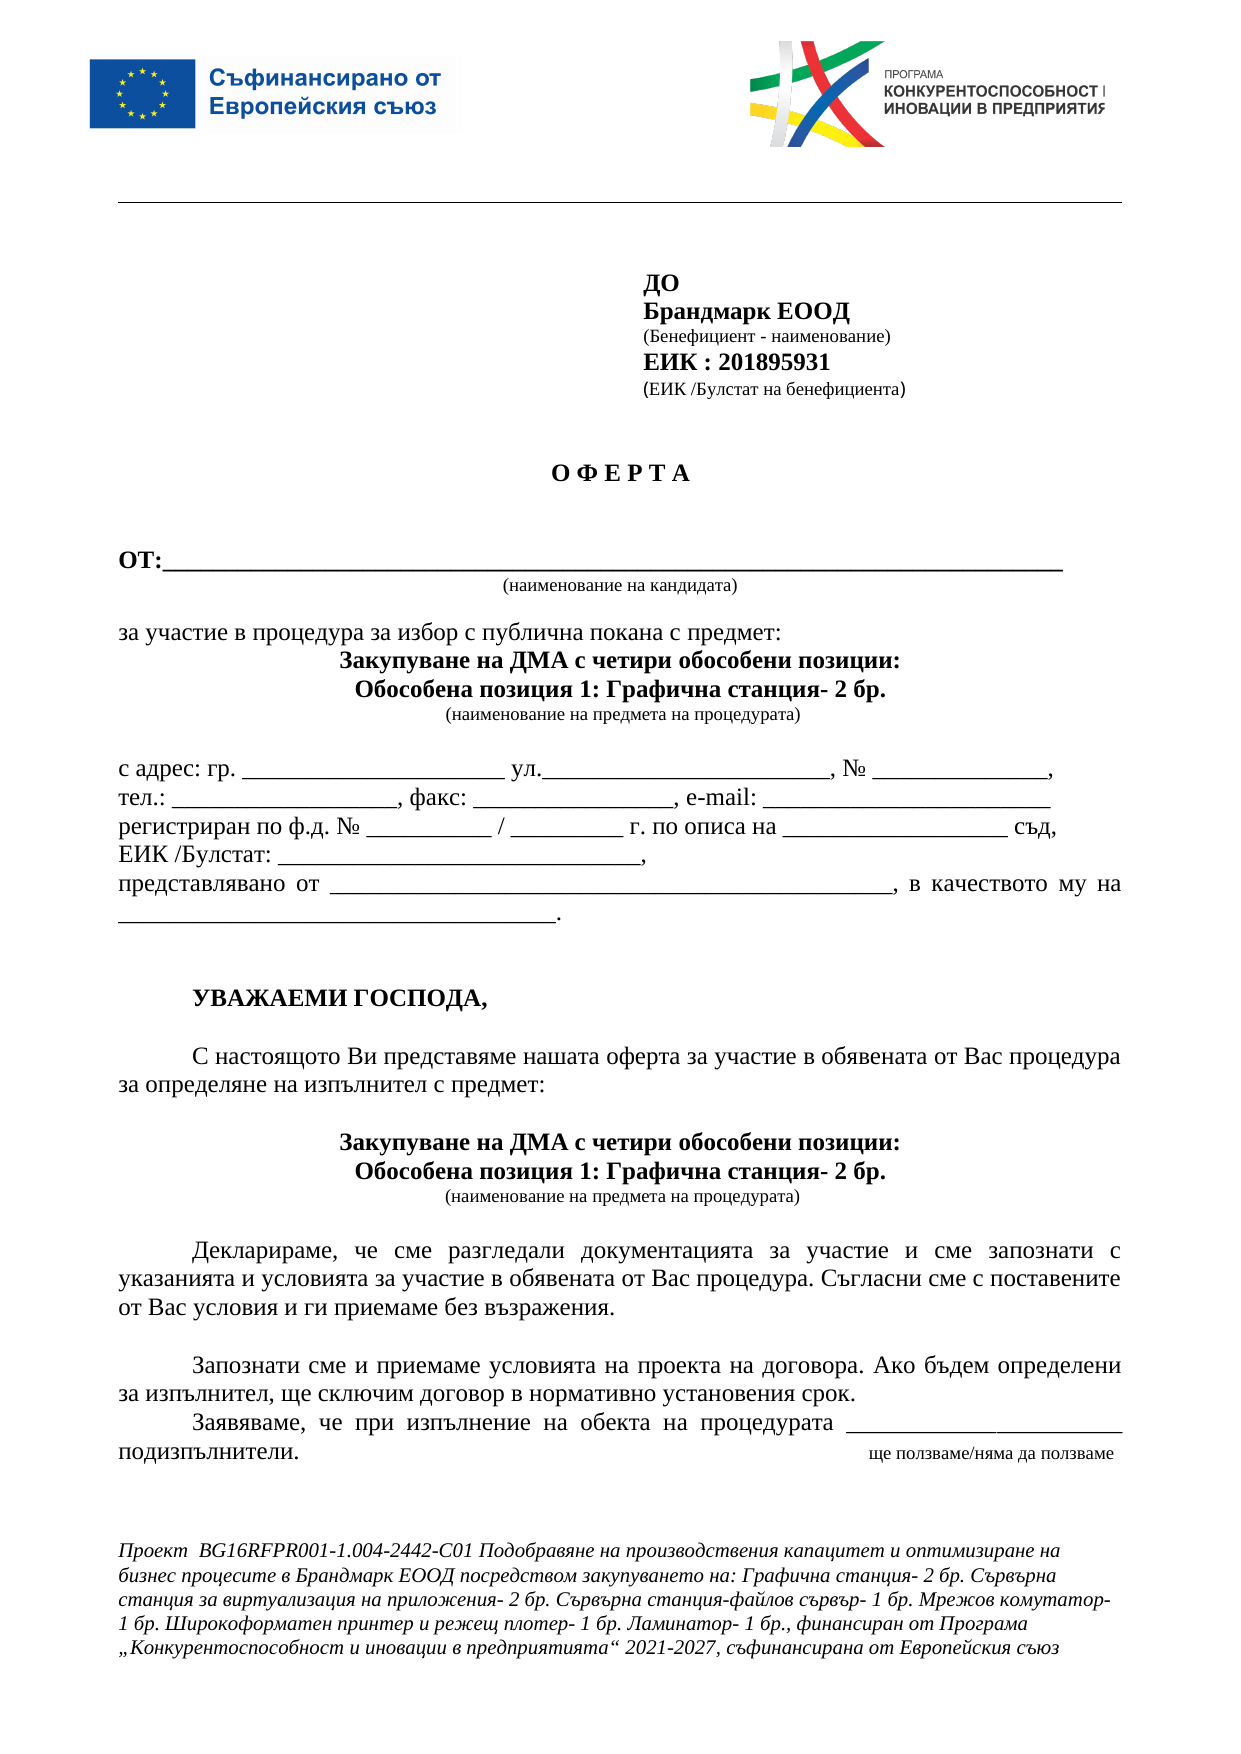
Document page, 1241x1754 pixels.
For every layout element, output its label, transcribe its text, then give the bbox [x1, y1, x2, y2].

subtitle ДО [643, 268, 1122, 296]
text представлявано от _____________________________________________, в качеството му на ___________________________________. [118, 868, 1122, 926]
picture [85, 55, 464, 133]
text УВАЖАЕМИ ГОСПОДА, [118, 983, 1122, 1012]
text Закупуване на ДМА с четири обособени позиции: [118, 645, 1122, 674]
text Декларираме, че сме разгледали документацията за участие и сме запознати с указанията и условията за участие в обявената от Вас процедура. Съгласни сме с поставените от Вас условия и ги приемаме без възражения. [118, 1235, 1122, 1321]
text От:________________________________________________________________________ [118, 545, 1122, 573]
text (наименование на кандидата) [118, 573, 1122, 595]
text С настоящото Ви представяме нашата оферта за участие в обявената от Вас процедура за определяне на изпълнител с предмет: [118, 1041, 1122, 1098]
text (наименование на предмета на процедурата) [118, 1184, 1122, 1206]
text Закупуване на ДМА с четири обособени позиции: [118, 1127, 1122, 1156]
text О Ф Е Р Т А [118, 458, 1122, 487]
text Заявяваме, че при изпълнение на обекта на процедурата ______________________ подизпълнители. ще ползваме/няма да ползваме [118, 1407, 1122, 1465]
picture [750, 41, 1105, 147]
text (ЕИК /Булстат на бенефициента) [643, 376, 1122, 401]
text Обособена позиция 1: Графична станция- 2 бр. [118, 1156, 1122, 1184]
text Запознати сме и приемаме условията на проекта на договора. Ако бъдем определени за изпълнител, ще сключим договор в нормативно установения срок. [118, 1350, 1122, 1407]
text ЕИК /Булстат: _____________________________, [118, 839, 1122, 868]
text (Бенефициент - наименование) [569, 325, 1122, 347]
text Брандмарк ЕООД [118, 296, 1122, 325]
text Обособена позиция 1: Графична станция- 2 бр. [118, 674, 1122, 703]
text ЕИК : 201895931 [118, 347, 1122, 376]
text (наименование на предмета на процедурата) [118, 703, 1122, 724]
text за участие в процедура за избор с публична покана с предмет: [118, 617, 1122, 645]
text регистриран по ф.д. № __________ / _________ г. по описа на __________________ съд, [118, 811, 1122, 839]
text тел.: __________________, факс: ________________, e-mail: _______________________ [118, 782, 1122, 811]
text с адрес: гр. _____________________ ул._______________________, № ______________, [118, 753, 1122, 782]
